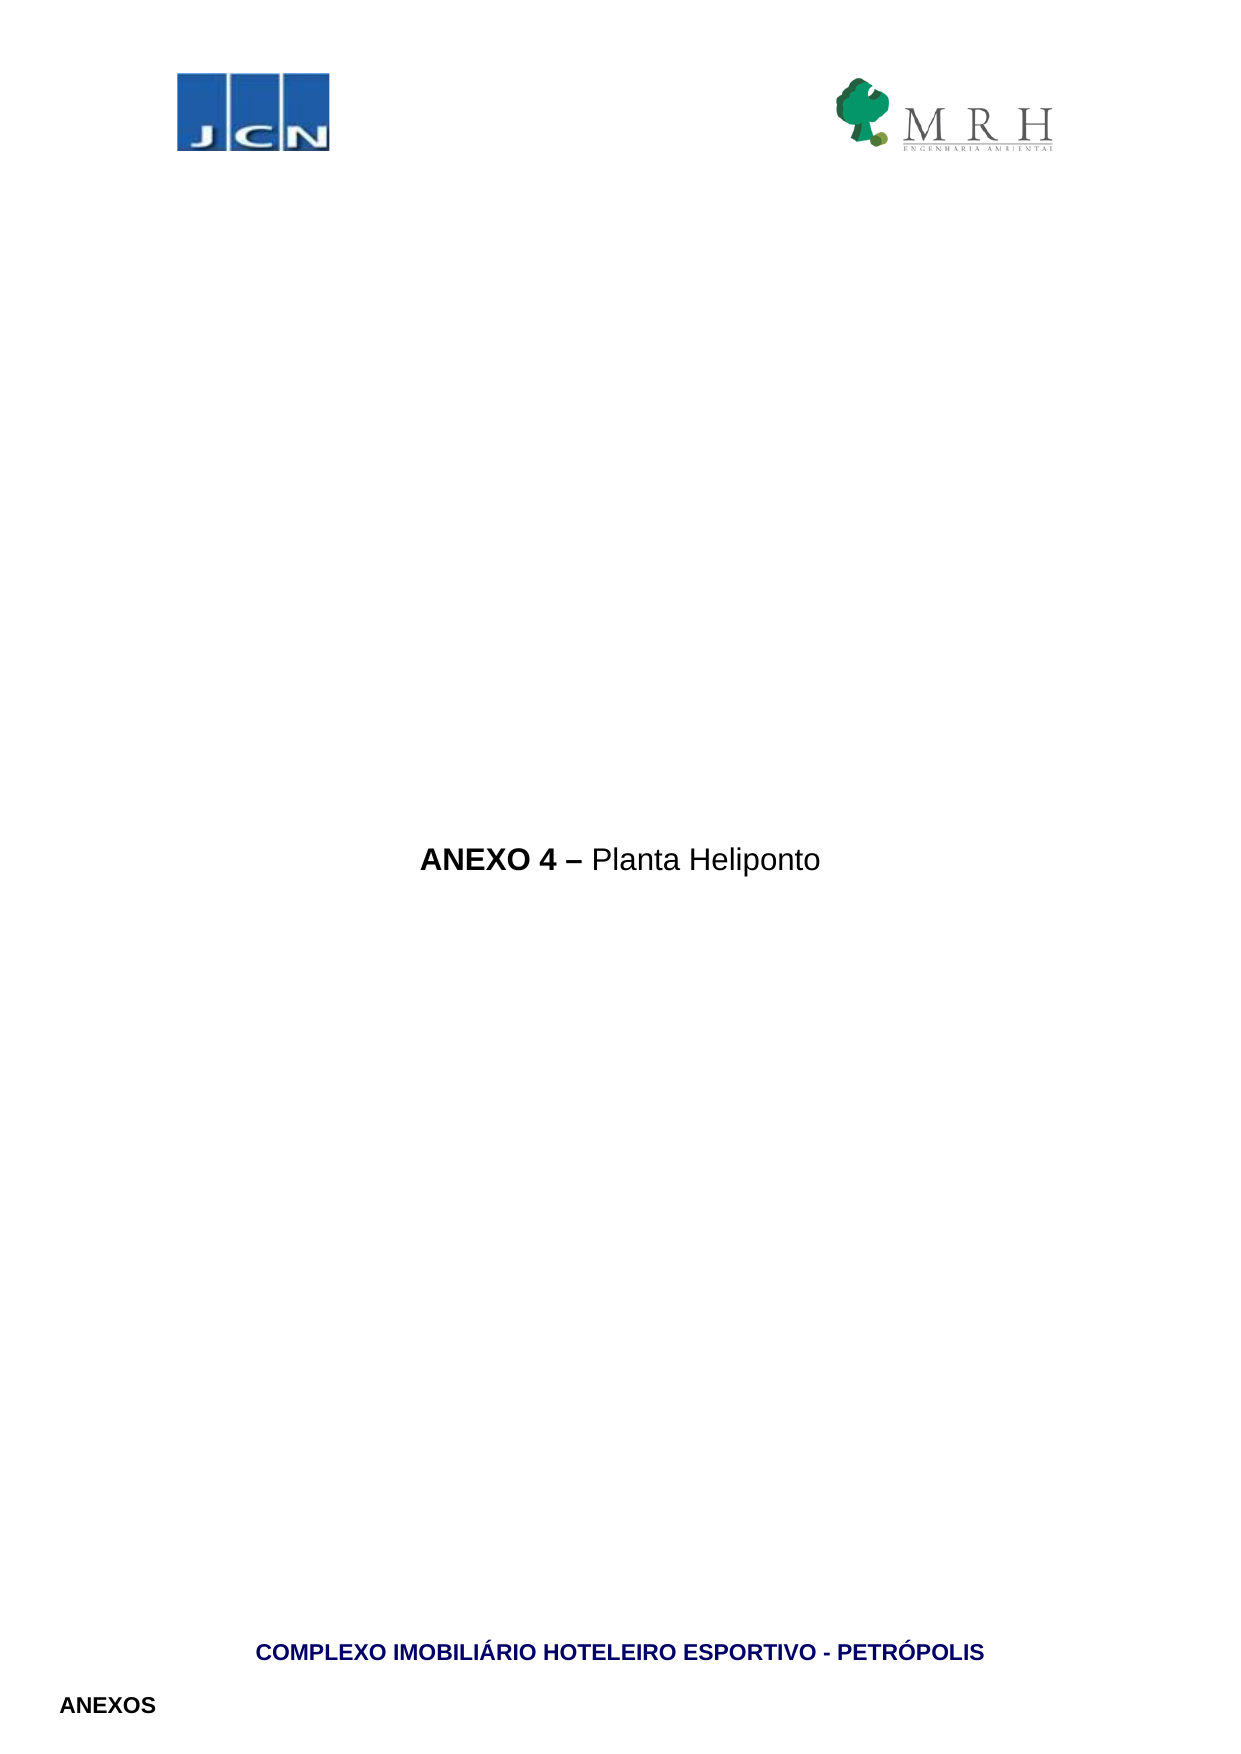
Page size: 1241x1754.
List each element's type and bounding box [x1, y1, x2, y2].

picture [177, 73, 330, 151]
picture [836, 78, 1053, 151]
